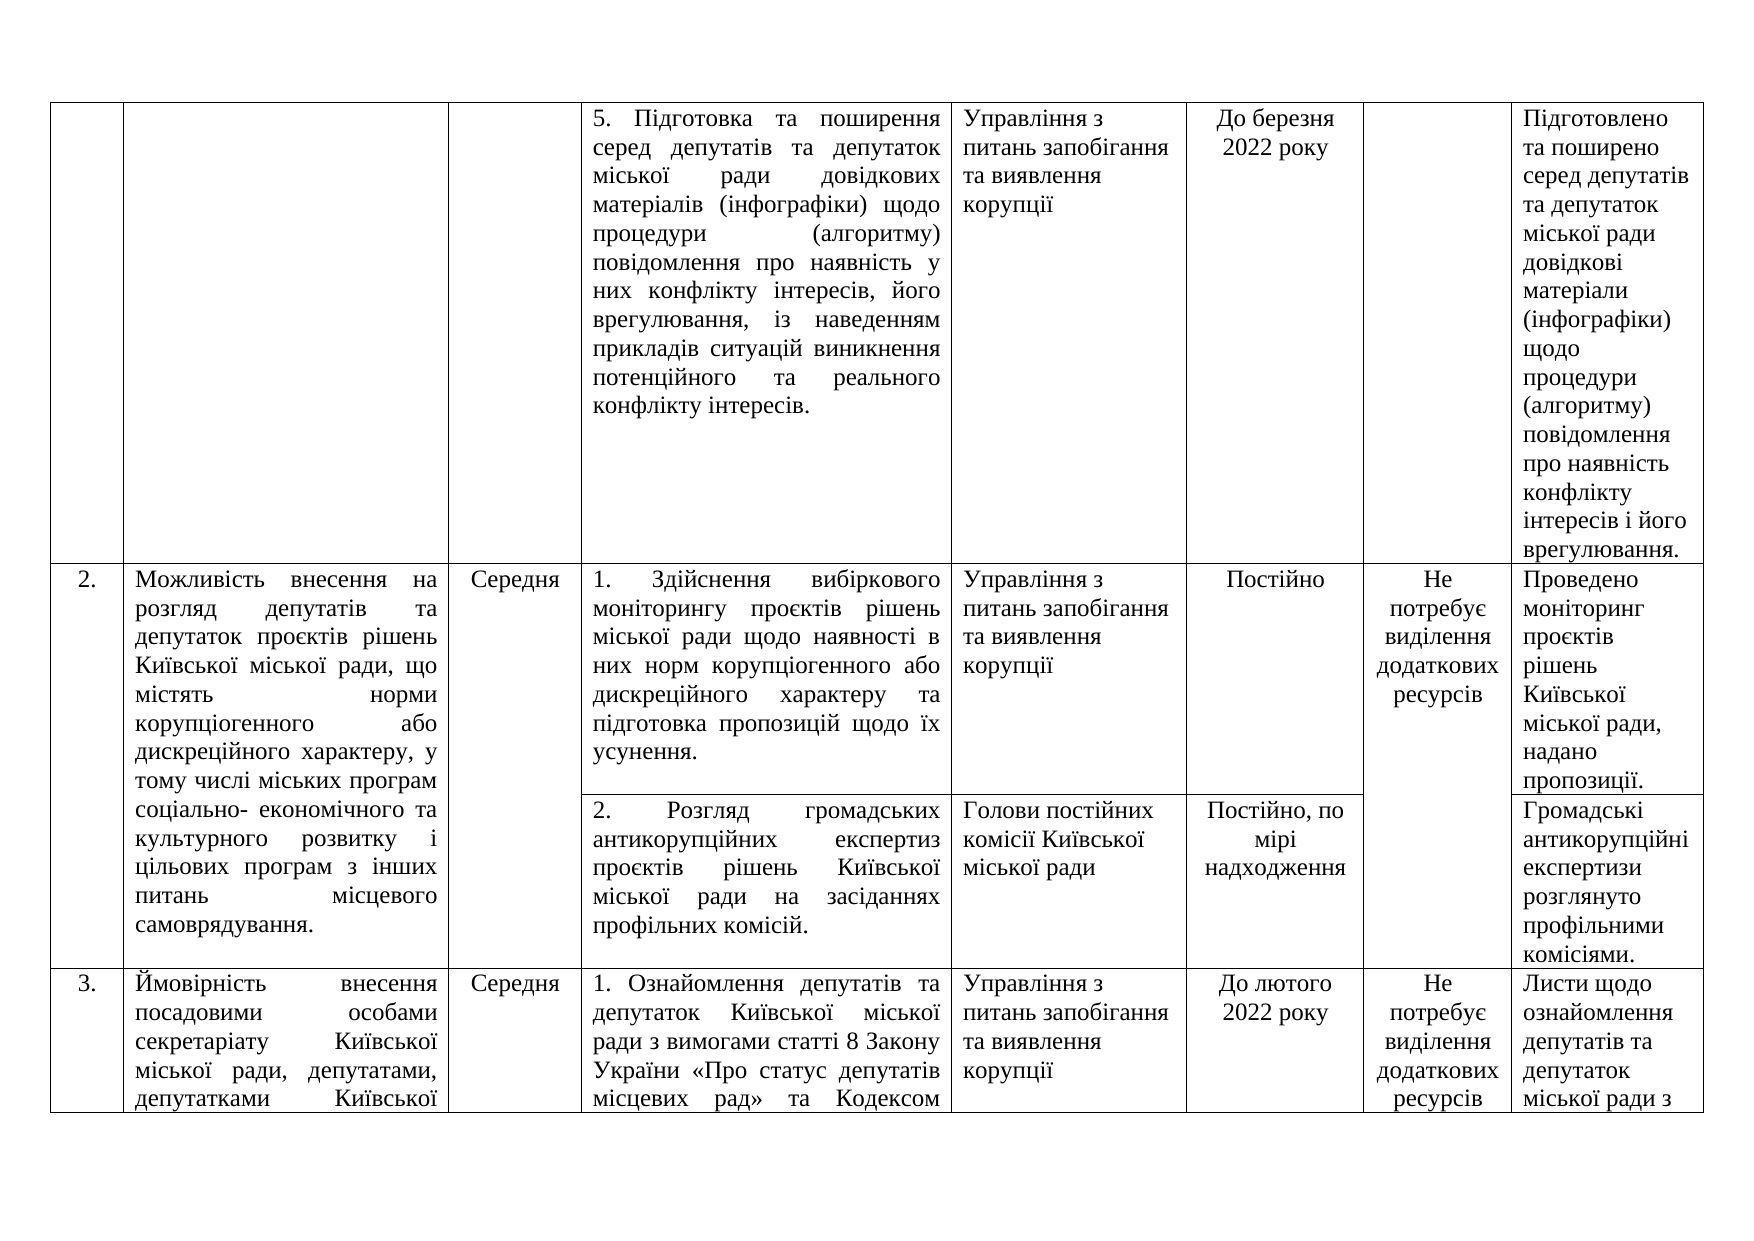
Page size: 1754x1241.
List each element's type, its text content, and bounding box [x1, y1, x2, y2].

table_cell 2. Розгляд громадських антикорупційних експертиз проєктів рішень Київської міської ради на засіданнях профільних комісій. [582, 795, 951, 967]
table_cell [582, 969, 951, 1112]
table_cell 2. [51, 564, 123, 967]
table_cell Постійно [1187, 564, 1363, 794]
table_cell Управління з питань запобігання та виявлення корупції [952, 103, 1186, 563]
table_cell До лютого 2022 року [1187, 969, 1363, 1112]
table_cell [1512, 969, 1703, 1112]
table_cell Голови постійних комісії Київської міської ради [952, 795, 1186, 967]
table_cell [1364, 969, 1511, 1112]
table_cell Постійно, по мірі надходження [1187, 795, 1363, 967]
table_cell Підготовлено та поширено серед депутатів та депутаток міської ради довідкові матеріали (інфографіки) щодо процедури (алгоритму) повідомлення про наявність конфлікту інтересів і його врегулювання. [1512, 103, 1703, 563]
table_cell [124, 969, 448, 1112]
table_cell Середня [449, 969, 581, 1112]
table_cell Управління з питань запобігання та виявлення корупції [952, 564, 1186, 794]
table_cell 1. Здійснення вибіркового моніторингу проєктів рішень міської ради щодо наявності в них норм корупціогенного або дискреційного характеру та підготовка пропозицій щодо їх усунення. [582, 564, 951, 794]
table_cell Можливість внесення на розгляд депутатів та депутаток проєктів рішень Київської міської ради, що містять норми корупціогенного або дискреційного характеру, у тому числі міських програм соціально- економічного та культурного розвитку і цільових програм з інших питань місцевого самоврядування. [124, 564, 448, 967]
table_cell 5. Підготовка та поширення серед депутатів та депутаток міської ради довідкових матеріалів (інфографіки) щодо процедури (алгоритму) повідомлення про наявність у них конфлікту інтересів, його врегулювання, із наведенням прикладів ситуацій виникнення потенційного та реального конфлікту інтересів. [582, 103, 951, 563]
table_cell Проведено моніторинг проєктів рішень Київської міської ради, надано пропозиції. [1512, 564, 1703, 794]
table_cell Не потребує виділення додаткових ресурсів [1364, 564, 1511, 967]
table_cell Громадські антикорупційні експертизи розглянуто профільними комісіями. [1512, 795, 1703, 967]
table_cell Середня [449, 564, 581, 967]
table_cell До березня 2022 року [1187, 103, 1363, 563]
table_cell 3. [51, 969, 123, 1112]
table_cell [952, 969, 1186, 1112]
